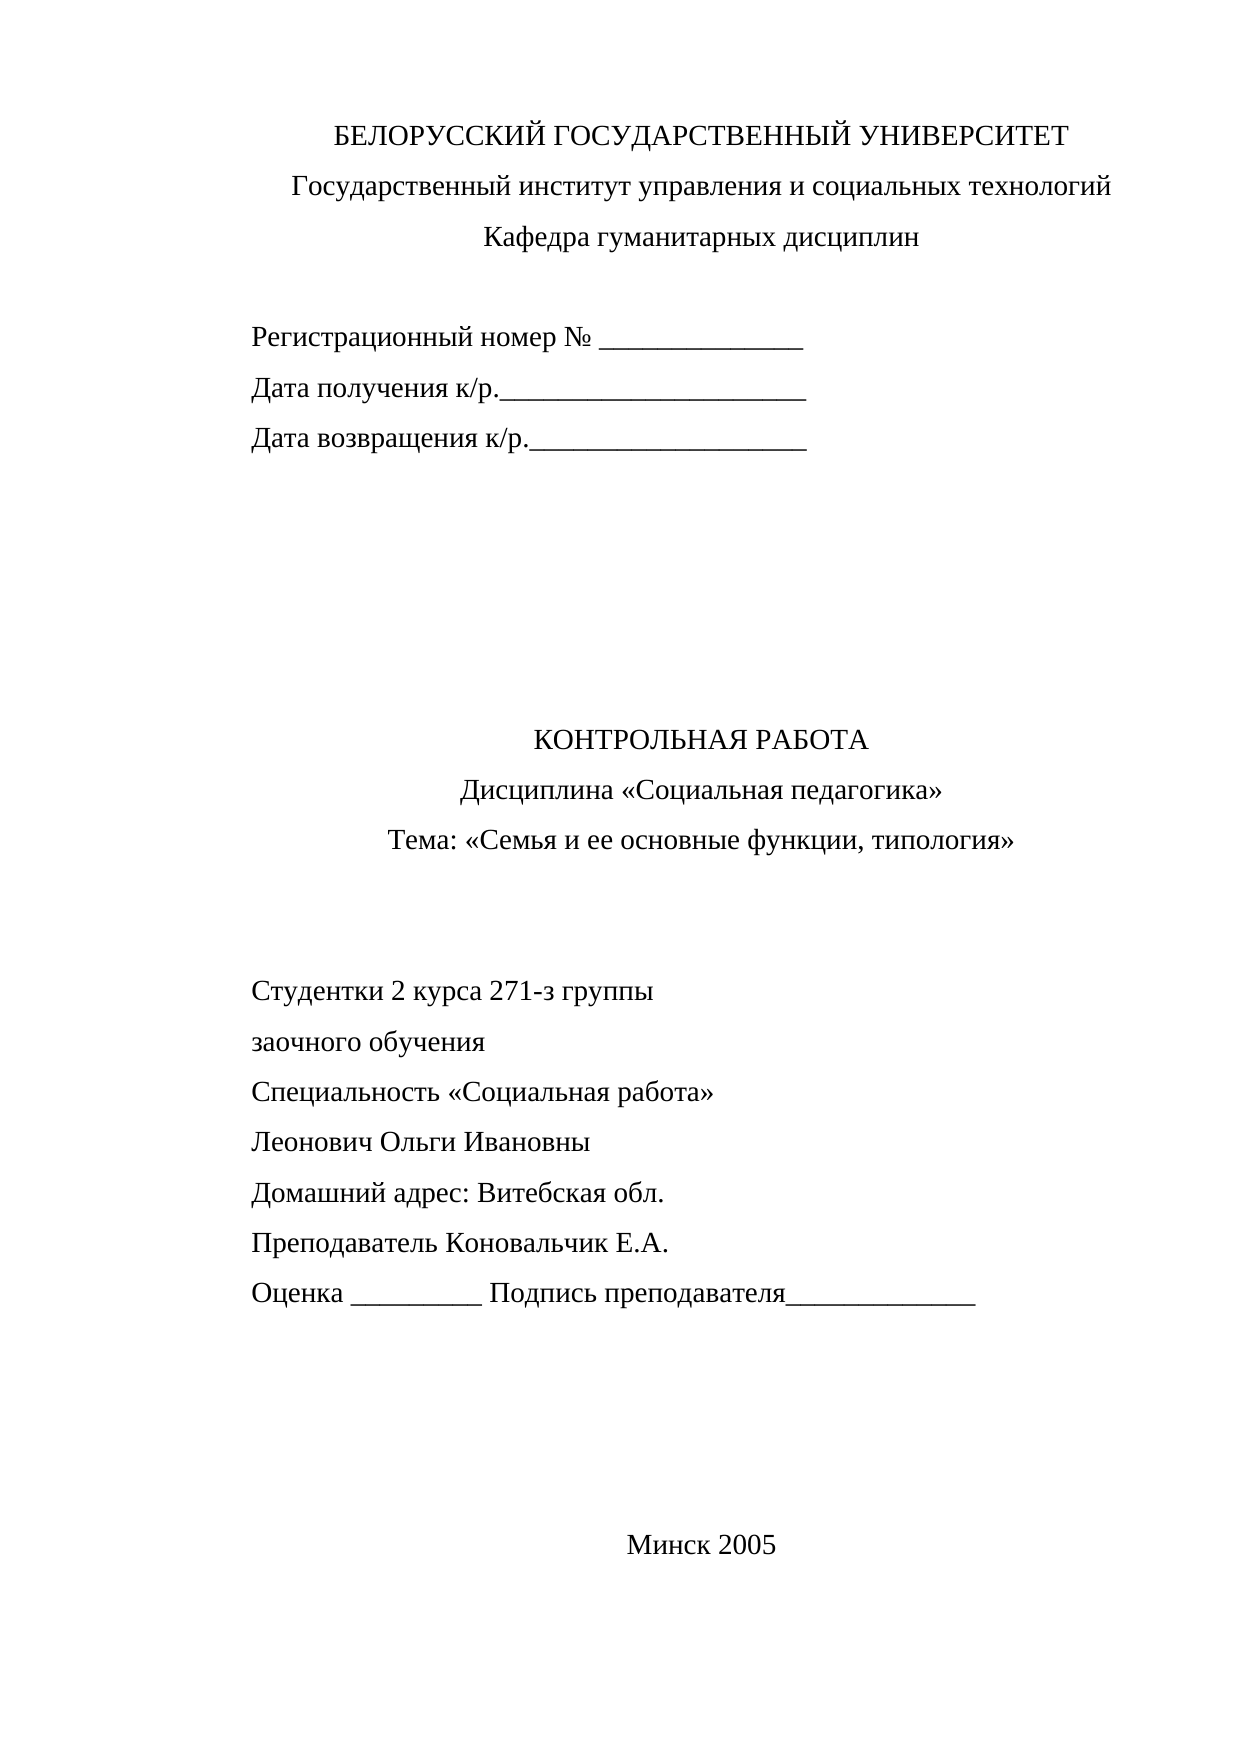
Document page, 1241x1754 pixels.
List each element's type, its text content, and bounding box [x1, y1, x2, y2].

text Кафедра гуманитарных дисциплин [177, 219, 1152, 252]
text Дисциплина «Социальная педагогика» [177, 772, 1152, 806]
text Оценка _________ Подпись преподавателя_____________ [177, 1275, 1152, 1309]
text Минск 2005 [177, 1527, 1152, 1560]
text КОНТРОЛЬНАЯ РАБОТА [177, 722, 1152, 755]
text Домашний адрес: Витебская обл. [177, 1175, 1152, 1208]
text Тема: «Семья и ее основные функции, типология» [177, 822, 1152, 856]
text Регистрационный номер № ______________ [177, 319, 1152, 353]
text Леонович Ольги Ивановны [177, 1124, 1152, 1158]
text заочного обучения [177, 1024, 1152, 1057]
text Преподаватель Коновальчик Е.А. [177, 1225, 1152, 1258]
text Государственный институт управления и социальных технологий [177, 168, 1152, 202]
text Дата получения к/р._____________________ [177, 370, 1152, 403]
text БЕЛОРУССКИЙ ГОСУДАРСТВЕННЫЙ УНИВЕРСИТЕТ [177, 118, 1152, 152]
text Студентки 2 курса 271-з группы [177, 973, 1152, 1007]
text Дата возвращения к/р.___________________ [177, 420, 1152, 453]
text Специальность «Социальная работа» [177, 1074, 1152, 1108]
